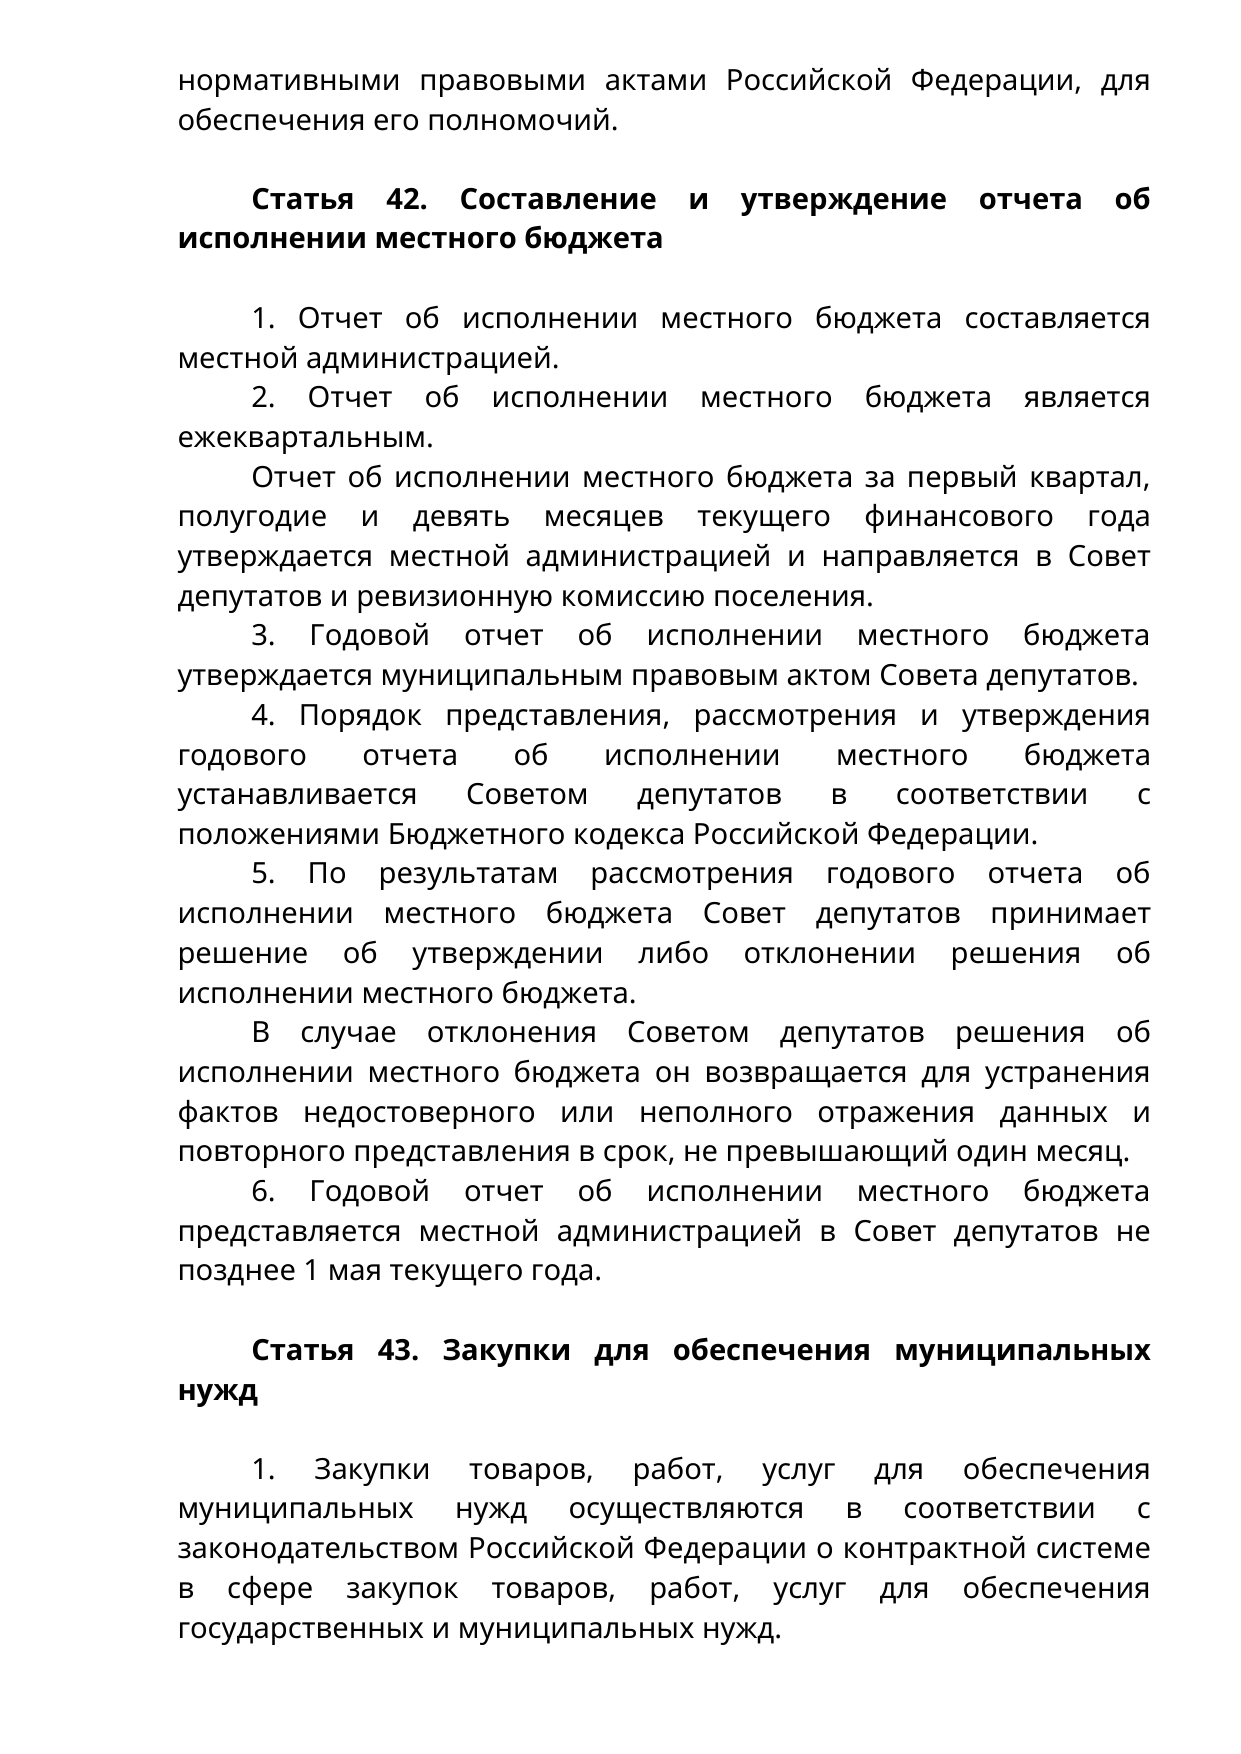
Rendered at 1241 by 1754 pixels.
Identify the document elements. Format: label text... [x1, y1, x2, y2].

text 3. Годовой отчет об исполнении местного бюджета утверждается муниципальным правовым актом Совета депутатов. [177, 615, 1152, 694]
text Отчет об исполнении местного бюджета за первый квартал, полугодие и девять месяцев текущего финансового года утверждается местной администрацией и направляется в Совет депутатов и ревизионную комиссию поселения. [177, 456, 1152, 615]
text 2. Отчет об исполнении местного бюджета является ежеквартальным. [177, 377, 1152, 456]
text Статья 42. Составление и утверждение отчета об исполнении местного бюджета [177, 178, 1152, 257]
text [177, 59, 1152, 138]
text 5. По результатам рассмотрения годового отчета об исполнении местного бюджета Совет депутатов принимает решение об утверждении либо отклонении решения об исполнении местного бюджета. [177, 853, 1152, 1012]
text 1. Отчет об исполнении местного бюджета составляется местной администрацией. [177, 297, 1152, 377]
text 6. Годовой отчет об исполнении местного бюджета представляется местной администрацией в Совет депутатов не позднее 1 мая текущего года. [177, 1170, 1152, 1289]
text 4. Порядок представления, рассмотрения и утверждения годового отчета об исполнении местного бюджета устанавливается Советом депутатов в соответствии с положениями Бюджетного кодекса Российской Федерации. [177, 694, 1152, 853]
text Статья 43. Закупки для обеспечения муниципальных нужд [177, 1329, 1152, 1408]
text В случае отклонения Советом депутатов решения об исполнении местного бюджета он возвращается для устранения фактов недостоверного или неполного отражения данных и повторного представления в срок, не превышающий один месяц. [177, 1012, 1152, 1170]
text 1. Закупки товаров, работ, услуг для обеспечения муниципальных нужд осуществляются в соответствии с законодательством Российской Федерации о контрактной системе в сфере закупок товаров, работ, услуг для обеспечения государственных и муниципальных нужд. [177, 1448, 1152, 1647]
